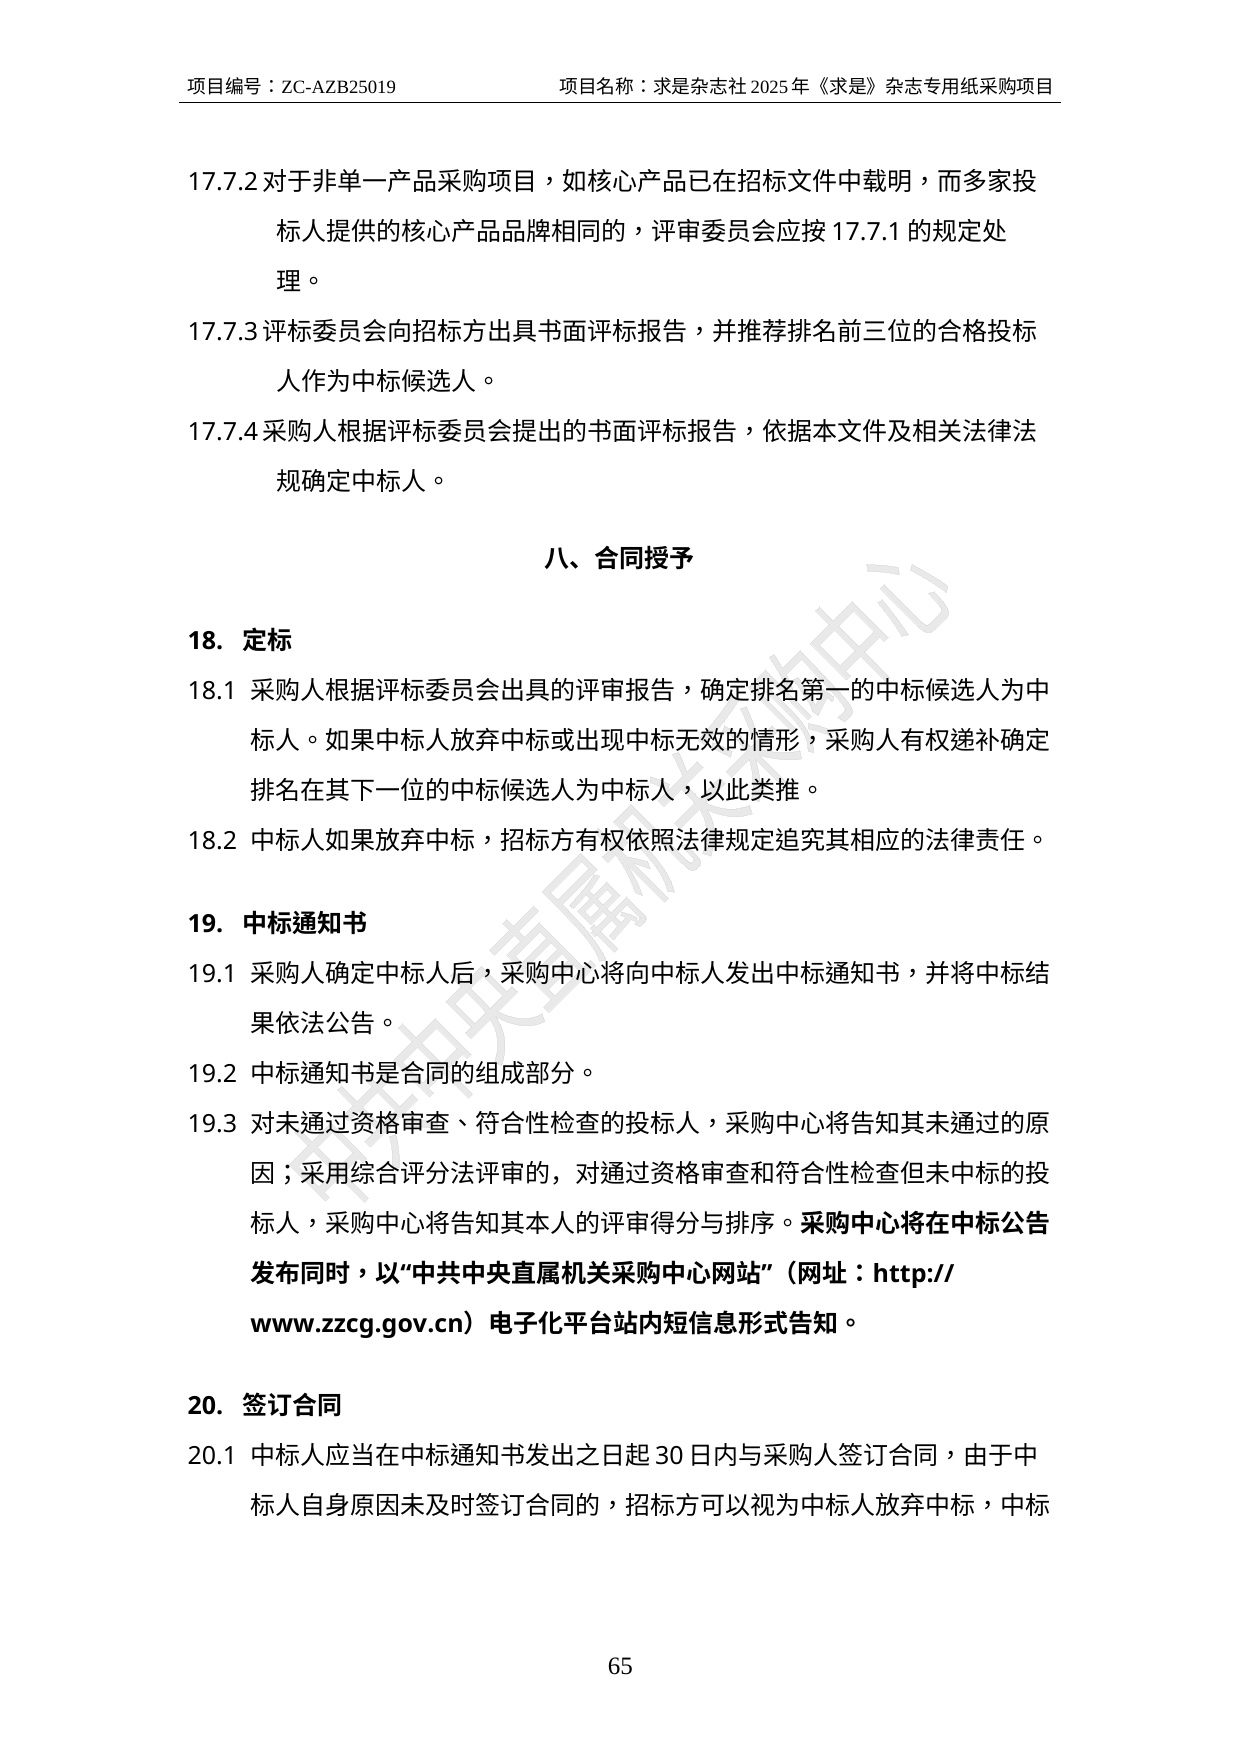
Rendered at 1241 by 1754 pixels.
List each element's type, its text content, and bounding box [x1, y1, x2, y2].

list 对未通过资格审查、符合性检查的投标人，采购中心将告知其未通过的原因；采用综合评分法评审的，对通过资格审查和符合性检查但未中标的投标人，采购中心将告知其本人的评审得分与排序。采购中心将在中标公告发布同时，以“中共中央直属机关采购中心网站”（网址：http://www.zzcg.gov.cn）电子化平台站内短信息形式告知。 [187, 1092, 1053, 1342]
list 采购人根据评标委员会出具的评审报告，确定排名第一的中标候选人为中标人。如果中标人放弃中标或出现中标无效的情形，采购人有权递补确定排名在其下一位的中标候选人为中标人，以此类推。 [187, 659, 1053, 809]
list 中标通知书是合同的组成部分。 [187, 1042, 1053, 1092]
list 签订合同 [187, 1374, 1053, 1424]
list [187, 1424, 1053, 1524]
text 八、合同授予 [186, 527, 1053, 577]
list 中标通知书 [187, 892, 1053, 942]
list 定标 [187, 609, 1053, 659]
list 采购人根据评标委员会提出的书面评标报告，依据本文件及相关法律法规确定中标人。 [187, 400, 1053, 500]
list 中标人如果放弃中标，招标方有权依照法律规定追究其相应的法律责任。 [187, 809, 1053, 859]
list 对于非单一产品采购项目，如核心产品已在招标文件中载明，而多家投标人提供的核心产品品牌相同的，评审委员会应按17.7.1的规定处理。 [187, 150, 1053, 300]
list 评标委员会向招标方出具书面评标报告，并推荐排名前三位的合格投标人作为中标候选人。 [187, 300, 1053, 400]
list 采购人确定中标人后，采购中心将向中标人发出中标通知书，并将中标结果依法公告。 [187, 942, 1053, 1042]
